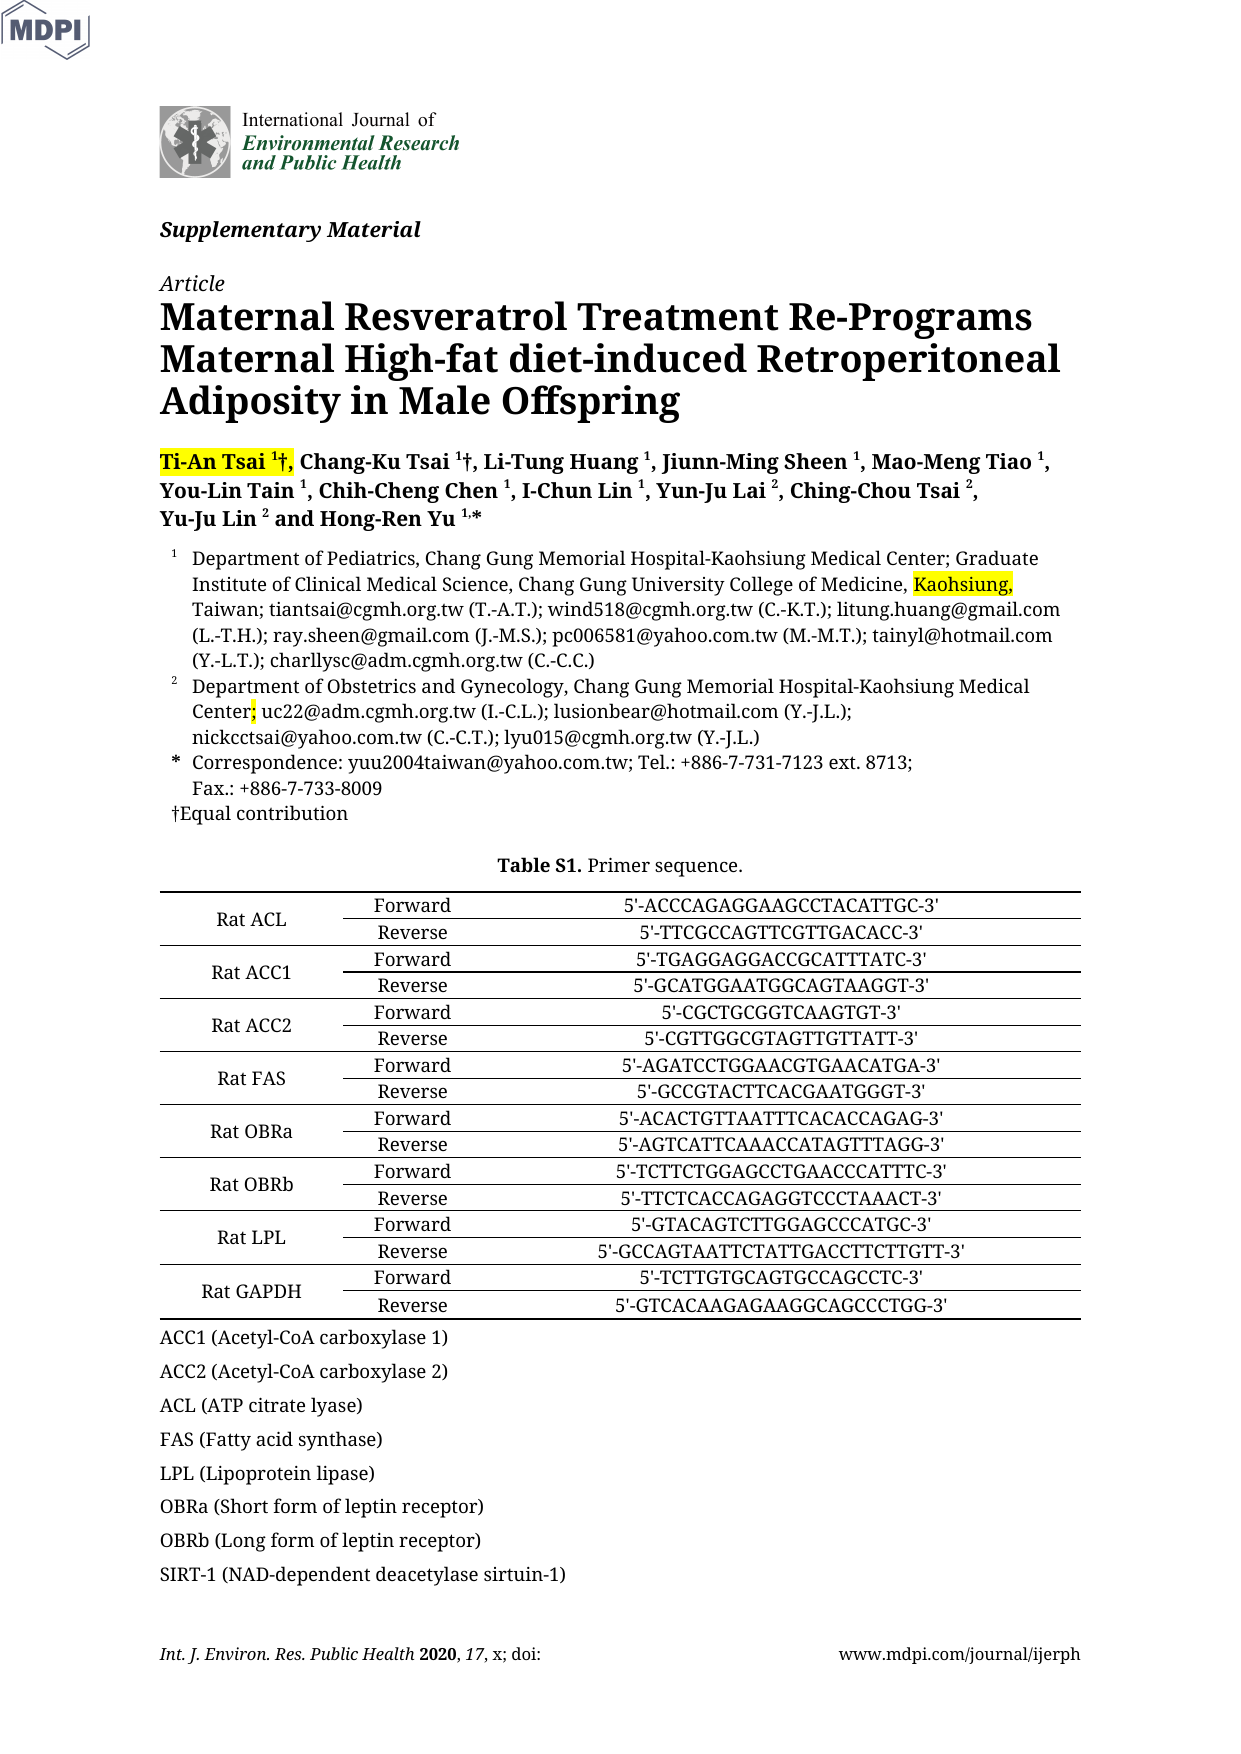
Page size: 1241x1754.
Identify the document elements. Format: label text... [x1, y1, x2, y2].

table_cell Forward [343, 946, 481, 971]
table_cell 5'-AGATCCTGGAACGTGAACATGA-3' [481, 1052, 1081, 1078]
picture [1, 0, 90, 60]
table_cell 5'-CGTTGGCGTAGTTGTTATT-3' [481, 1026, 1081, 1051]
table_cell Rat LPL [160, 1211, 343, 1263]
table_cell 5'-TGAGGAGGACCGCATTTATC-3' [481, 946, 1081, 971]
text Table S1. Primer sequence. [204, 851, 1036, 878]
table_cell Rat OBRa [160, 1105, 343, 1157]
text 1 Department of Pediatrics, Chang Gung Memorial Hospital-Kaohsiung Medical Center; Graduate Institute of Clinical Medical Science, Chang Gung University College of Medicine, Kaohsiung, Taiwan; tiantsai@cgmh.org.tw (T.-A.T.); wind518@cgmh.org.tw (C.-K.T.); litung.huang@gmail.com (L.-T.H.); ray.sheen@gmail.com (J.-M.S.); pc006581@yahoo.com.tw (M.-M.T.); tainyl@hotmail.com (Y.-L.T.); charllysc@adm.cgmh.org.tw (C.-C.C.) [171, 545, 1081, 673]
table_cell Rat ACC2 [160, 999, 343, 1051]
text OBRa (Short form of leptin receptor) [159, 1489, 1081, 1523]
title Maternal Resveratrol Treatment Re-Programs Maternal High-fat diet-induced Retroperitoneal Adiposity in Male Offspring [159, 297, 1081, 422]
text Supplementary Material [159, 216, 1081, 244]
table_header 5'-ACCCAGAGGAAGCCTACATTGC-3' [481, 893, 1081, 918]
table_cell Forward [343, 999, 481, 1024]
text FAS (Fatty acid synthase) [159, 1422, 1081, 1456]
table_cell 5'-GTACAGTCTTGGAGCCCATGC-3' [481, 1211, 1081, 1237]
text ACC2 (Acetyl-CoA carboxylase 2) [159, 1354, 1081, 1388]
table_cell 5'-CGCTGCGGTCAAGTGT-3' [481, 999, 1081, 1024]
table_cell Rat OBRb [160, 1158, 343, 1210]
table_cell Reverse [343, 1026, 481, 1051]
table_cell Reverse [343, 1079, 481, 1104]
text Ti-An Tsai 1†, Chang-Ku Tsai 1†, Li-Tung Huang 1, Jiunn-Ming Sheen 1, Mao-Meng Tiao 1, You-Lin Tain 1, Chih-Cheng Chen 1, I-Chun Lin 1, Yun-Ju Lai 2, Ching-Chou Tsai 2, Yu-Ju Lin 2 and Hong-Ren Yu 1,* [159, 447, 1081, 533]
table_cell 5'-GTCACAAGAGAAGGCAGCCCTGG-3' [481, 1291, 1081, 1318]
table_cell Reverse [343, 1132, 481, 1157]
table_cell Reverse [343, 919, 481, 945]
table_cell Reverse [343, 1238, 481, 1263]
table_cell 5'-TCTTCTGGAGCCTGAACCCATTTC-3' [481, 1158, 1081, 1184]
text SIRT-1 (NAD-dependent deacetylase sirtuin-1) [159, 1557, 1081, 1591]
table_cell 5'-GCATGGAATGGCAGTAAGGT-3' [481, 973, 1081, 998]
table_cell 5'-GCCAGTAATTCTATTGACCTTCTTGTT-3' [481, 1238, 1081, 1263]
table_cell Reverse [343, 1185, 481, 1210]
table_cell 5'-TTCGCCAGTTCGTTGACACC-3' [481, 919, 1081, 945]
table_cell Rat FAS [160, 1052, 343, 1104]
table_cell 5'-TCTTGTGCAGTGCCAGCCTC-3' [481, 1265, 1081, 1290]
text LPL (Lipoprotein lipase) [159, 1456, 1081, 1489]
table_cell Forward [343, 1265, 481, 1290]
text Article [159, 269, 1081, 297]
table_cell Rat GAPDH [160, 1265, 343, 1318]
table_cell 5'-ACACTGTTAATTTCACACCAGAG-3' [481, 1105, 1081, 1131]
text ACL (ATP citrate lyase) [159, 1388, 1081, 1422]
text * Correspondence: yuu2004taiwan@yahoo.com.tw; Tel.: +886-7-731-7123 ext. 8713; Fax.: +886-7-733-8009 [171, 749, 1081, 801]
text OBRb (Long form of leptin receptor) [159, 1523, 1081, 1557]
text 2 Department of Obstetrics and Gynecology, Chang Gung Memorial Hospital-Kaohsiung Medical Center; uc22@adm.cgmh.org.tw (I.-C.L.); lusionbear@hotmail.com (Y.-J.L.); nickcctsai@yahoo.com.tw (C.-C.T.); lyu015@cgmh.org.tw (Y.-J.L.) [171, 673, 1081, 749]
table_cell Forward [343, 1052, 481, 1078]
table_header Rat ACL [160, 893, 343, 945]
table_cell Reverse [343, 973, 481, 998]
table_cell Reverse [343, 1291, 481, 1318]
table_cell Forward [343, 1105, 481, 1131]
picture [159, 106, 460, 178]
table_cell Forward [343, 1158, 481, 1184]
table_cell Forward [343, 1211, 481, 1237]
text ACC1 (Acetyl-CoA carboxylase 1) [159, 1320, 1081, 1354]
table_header Forward [343, 893, 481, 918]
table_cell 5'-TTCTCACCAGAGGTCCCTAAACT-3' [481, 1185, 1081, 1210]
table_cell Rat ACC1 [160, 946, 343, 998]
table_cell 5'-AGTCATTCAAACCATAGTTTAGG-3' [481, 1132, 1081, 1157]
text †Equal contribution [171, 801, 1081, 826]
table_cell 5'-GCCGTACTTCACGAATGGGT-3' [481, 1079, 1081, 1104]
